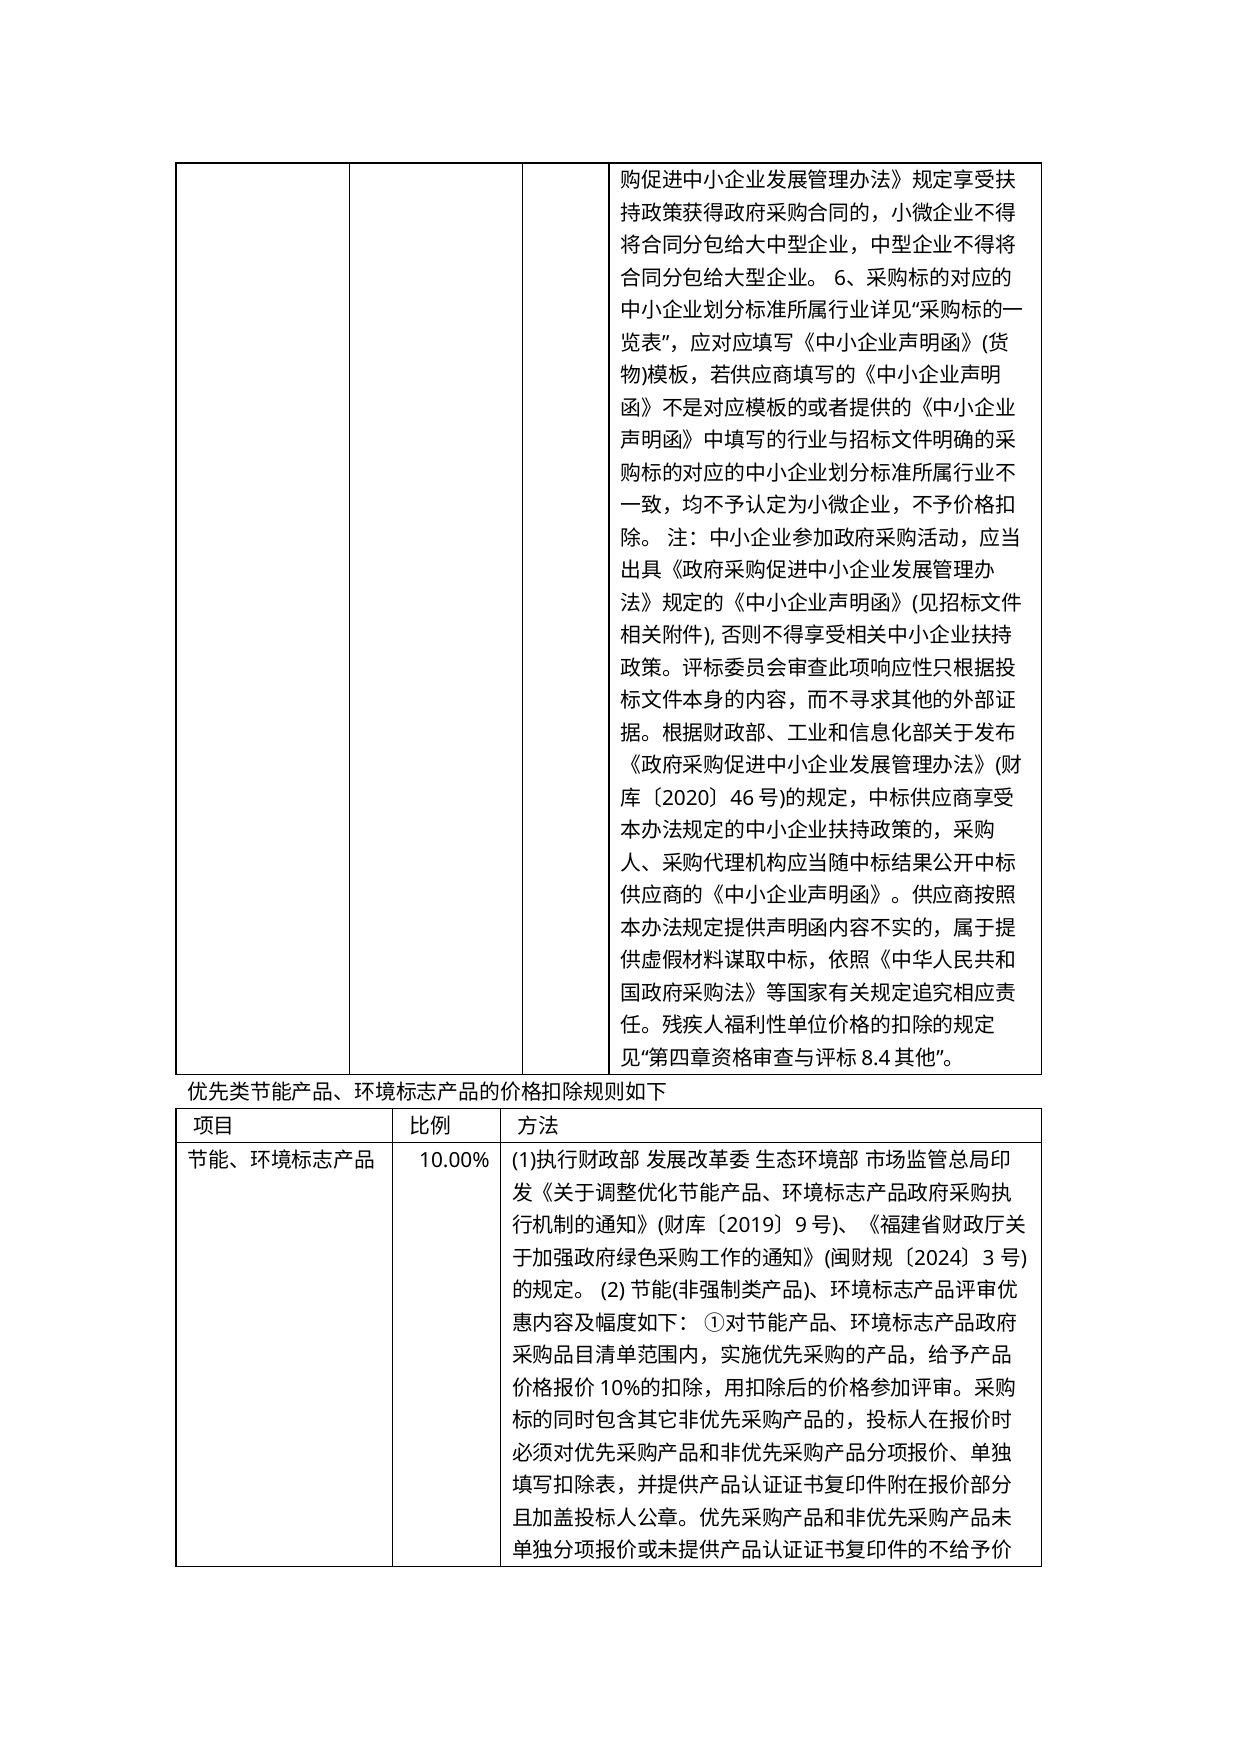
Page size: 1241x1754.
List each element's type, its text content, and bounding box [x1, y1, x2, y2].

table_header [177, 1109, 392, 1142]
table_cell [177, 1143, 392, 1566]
text 优先类节能产品、环境标志产品的价格扣除规则如下 [187, 1075, 1053, 1108]
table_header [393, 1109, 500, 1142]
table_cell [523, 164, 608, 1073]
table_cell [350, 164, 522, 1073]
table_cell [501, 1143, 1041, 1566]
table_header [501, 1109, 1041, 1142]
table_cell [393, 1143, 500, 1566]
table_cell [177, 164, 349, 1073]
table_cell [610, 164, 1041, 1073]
